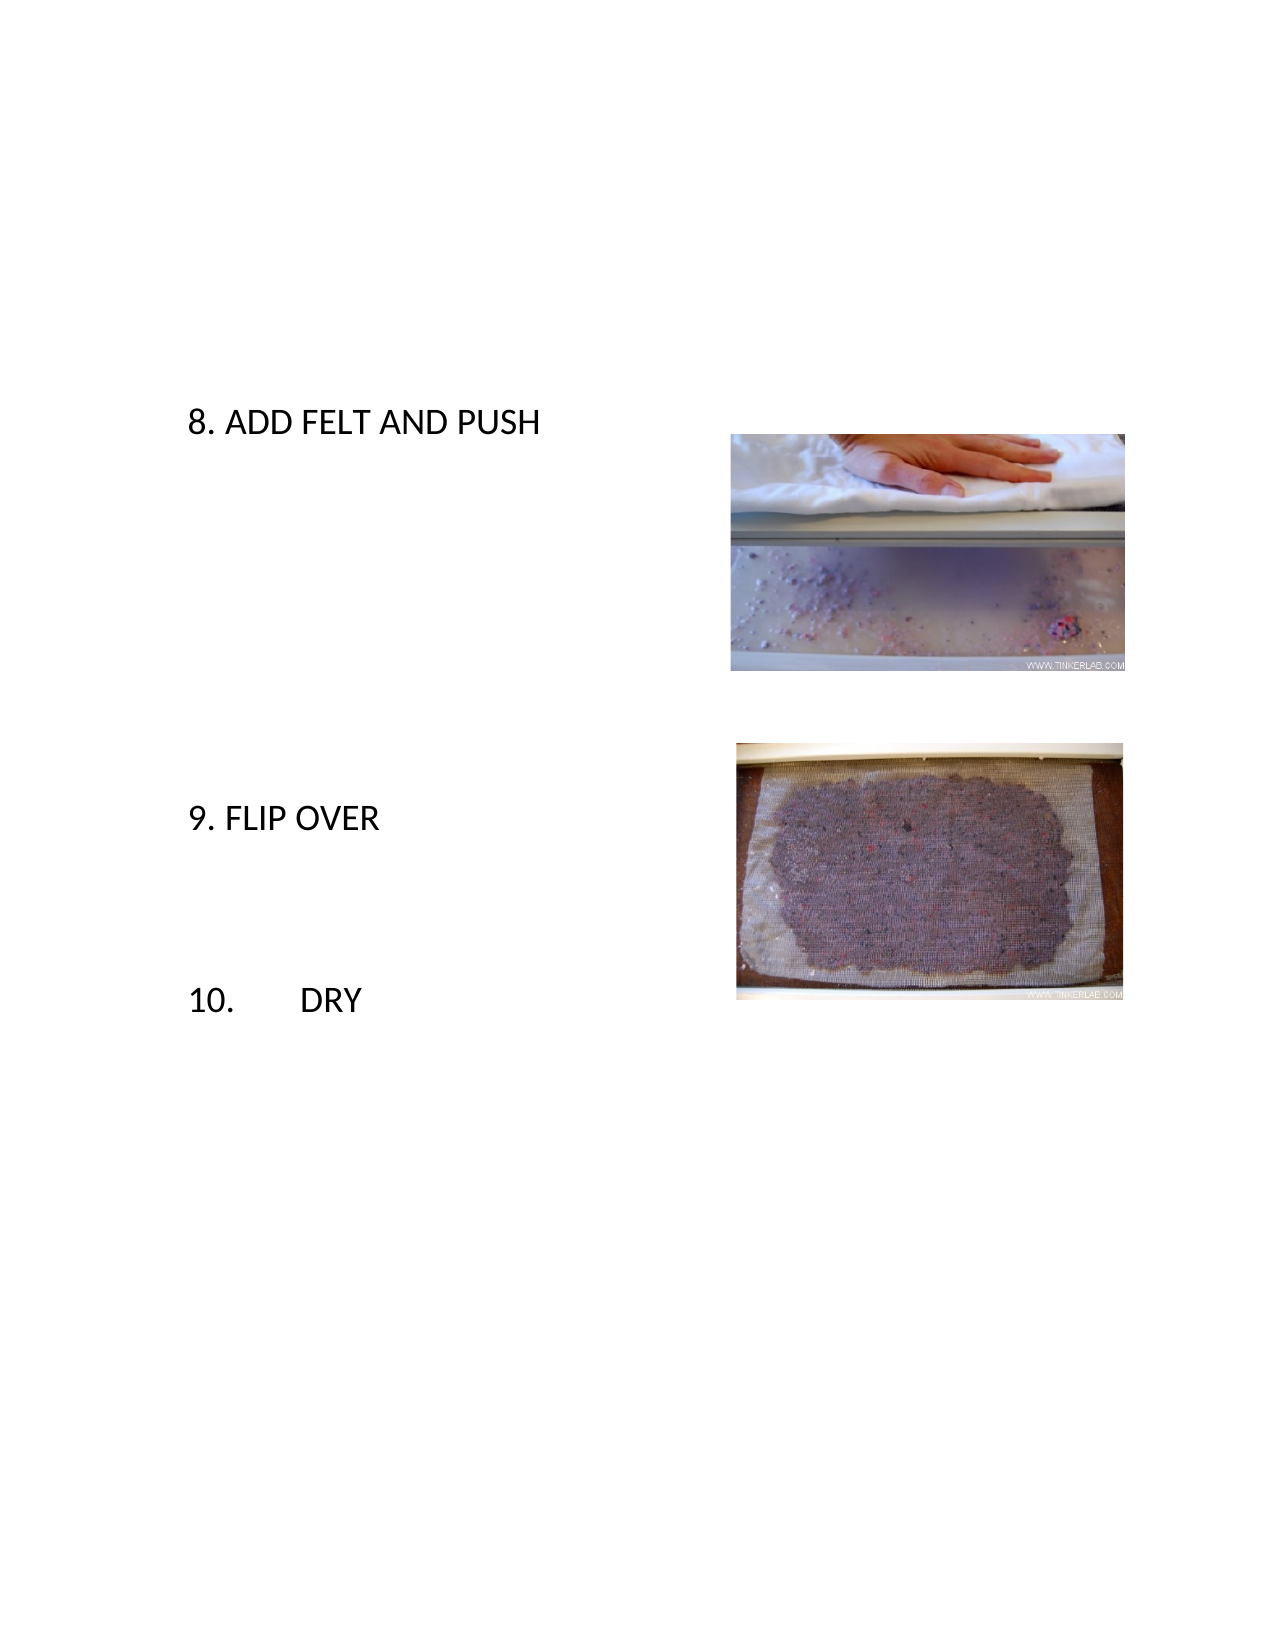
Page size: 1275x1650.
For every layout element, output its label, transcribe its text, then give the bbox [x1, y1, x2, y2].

list DRY [187, 976, 1125, 1022]
list FLIP OVER [187, 794, 736, 840]
picture [730, 434, 1125, 671]
picture [736, 743, 1124, 1000]
list ADD FELT AND PUSH [187, 398, 1125, 444]
